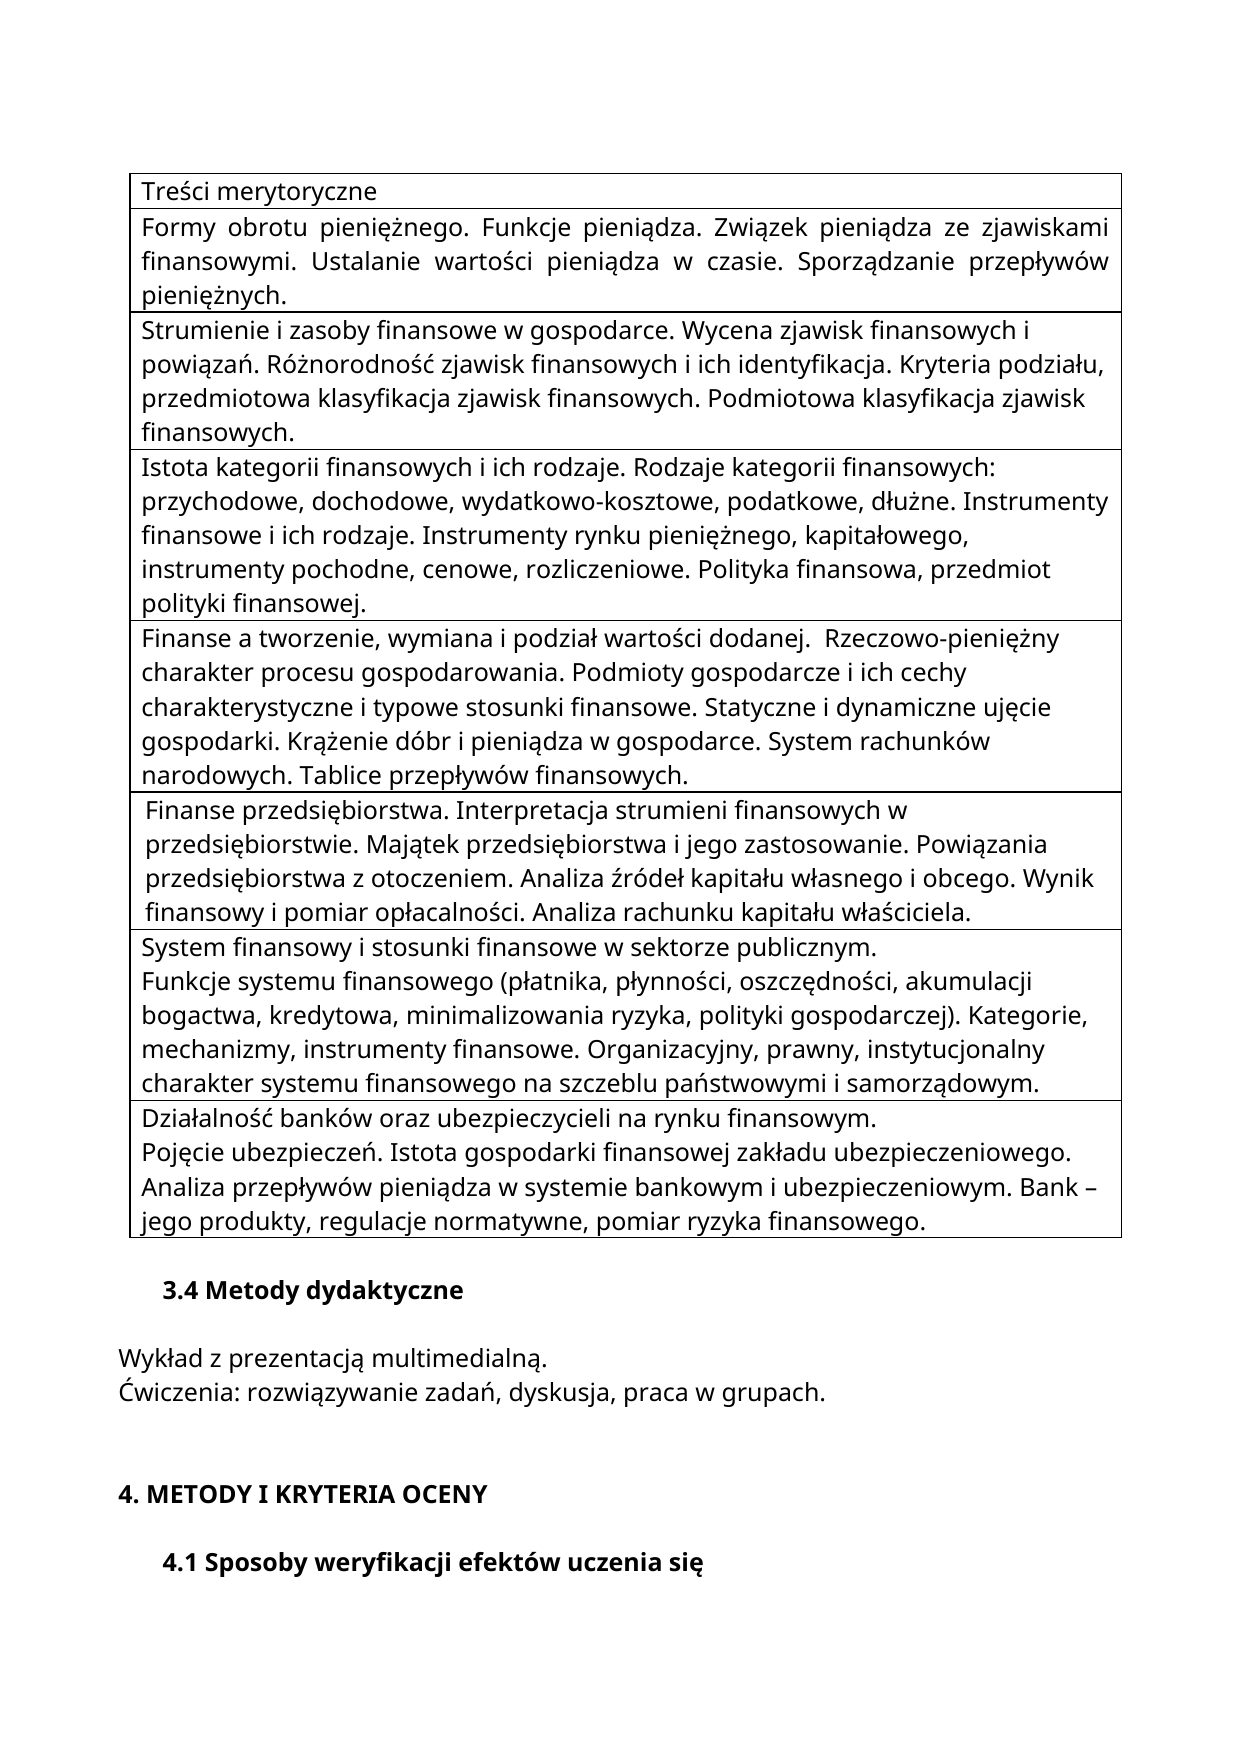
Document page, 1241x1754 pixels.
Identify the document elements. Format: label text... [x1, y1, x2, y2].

table_cell Istota kategorii finansowych i ich rodzaje. Rodzaje kategorii finansowych: przychodowe, dochodowe, wydatkowo-kosztowe, podatkowe, dłużne. Instrumenty finansowe i ich rodzaje. Instrumenty rynku pieniężnego, kapitałowego, instrumenty pochodne, cenowe, rozliczeniowe. Polityka finansowa, przedmiot polityki finansowej. [131, 450, 1121, 620]
table_cell Strumienie i zasoby finansowe w gospodarce. Wycena zjawisk finansowych i powiązań. Różnorodność zjawisk finansowych i ich identyfikacja. Kryteria podziału, przedmiotowa klasyfikacja zjawisk finansowych. Podmiotowa klasyfikacja zjawisk finansowych. [131, 313, 1121, 449]
table_cell System finansowy i stosunki finansowe w sektorze publicznym. Funkcje systemu finansowego (płatnika, płynności, oszczędności, akumulacji bogactwa, kredytowa, minimalizowania ryzyka, polityki gospodarczej). Kategorie, mechanizmy, instrumenty finansowe. Organizacyjny, prawny, instytucjonalny charakter systemu finansowego na szczeblu państwowymi i samorządowym. [131, 930, 1121, 1100]
table_cell Działalność banków oraz ubezpieczycieli na rynku finansowym. Pojęcie ubezpieczeń. Istota gospodarki finansowej zakładu ubezpieczeniowego. Analiza przepływów pieniądza w systemie bankowym i ubezpieczeniowym. Bank – jego produkty, regulacje normatywne, pomiar ryzyka finansowego. [131, 1101, 1121, 1237]
text 4. METODY I KRYTERIA OCENY [118, 1477, 1122, 1511]
text 4.1 Sposoby weryfikacji efektów uczenia się [162, 1545, 1122, 1579]
table_cell Finanse a tworzenie, wymiana i podział wartości dodanej. Rzeczowo-pieniężny charakter procesu gospodarowania. Podmioty gospodarcze i ich cechy charakterystyczne i typowe stosunki finansowe. Statyczne i dynamiczne ujęcie gospodarki. Krążenie dóbr i pieniądza w gospodarce. System rachunków narodowych. Tablice przepływów finansowych. [131, 621, 1121, 791]
text Ćwiczenia: rozwiązywanie zadań, dyskusja, praca w grupach. [118, 1374, 1122, 1409]
table_header Treści merytoryczne [131, 174, 1121, 208]
table_cell Finanse przedsiębiorstwa. Interpretacja strumieni finansowych w przedsiębiorstwie. Majątek przedsiębiorstwa i jego zastosowanie. Powiązania przedsiębiorstwa z otoczeniem. Analiza źródeł kapitału własnego i obcego. Wynik finansowy i pomiar opłacalności. Analiza rachunku kapitału właściciela. [131, 793, 1121, 929]
text Wykład z prezentacją multimedialną. [118, 1341, 1122, 1374]
table_cell Formy obrotu pieniężnego. Funkcje pieniądza. Związek pieniądza ze zjawiskami finansowymi. Ustalanie wartości pieniądza w czasie. Sporządzanie przepływów pieniężnych. [131, 209, 1121, 311]
text 3.4 Metody dydaktyczne [162, 1272, 1122, 1306]
